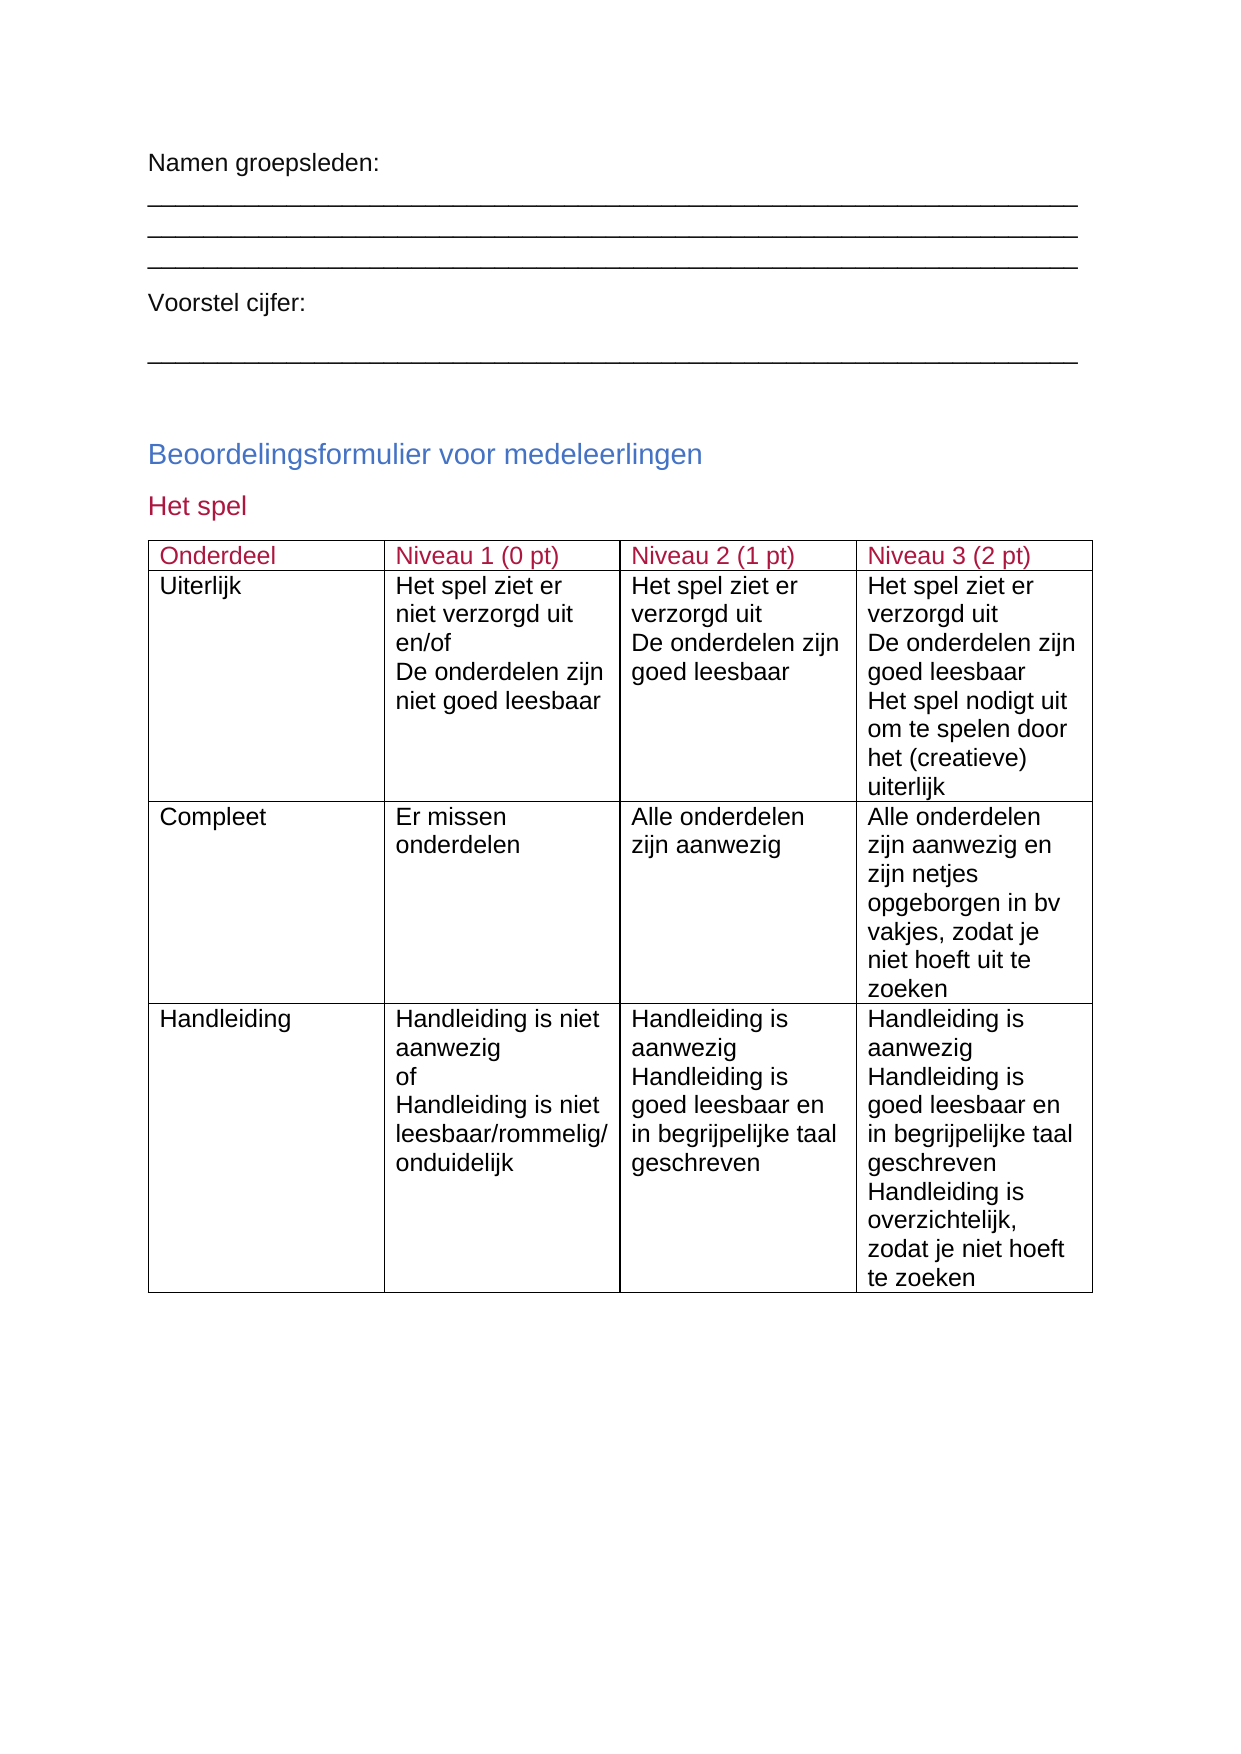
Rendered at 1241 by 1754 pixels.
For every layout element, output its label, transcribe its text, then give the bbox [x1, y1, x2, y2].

text Het spel [148, 489, 1093, 521]
table_cell Het spel ziet er verzorgd uit De onderdelen zijn goed leesbaar [621, 571, 856, 801]
table_cell Handleiding [149, 1004, 384, 1292]
table_header Onderdeel [149, 541, 384, 570]
table_cell Compleet [149, 802, 384, 1003]
text ___________________________________________________________________ [148, 336, 1093, 365]
table_header Niveau 3 (2 pt) [857, 541, 1092, 570]
table_cell Alle onderdelen zijn aanwezig [621, 802, 856, 1003]
text Voorstel cijfer: [148, 288, 1093, 317]
table_cell Handleiding is aanwezig Handleiding is goed leesbaar en in begrijpelijke taal geschreven [621, 1004, 856, 1292]
table_header Niveau 2 (1 pt) [621, 541, 856, 570]
table_header Niveau 1 (0 pt) [385, 541, 619, 570]
table_cell Alle onderdelen zijn aanwezig en zijn netjes opgeborgen in bv vakjes, zodat je niet hoeft uit te zoeken [857, 802, 1092, 1003]
table_cell Handleiding is aanwezig Handleiding is goed leesbaar en in begrijpelijke taal geschreven Handleiding is overzichtelijk, zodat je niet hoeft te zoeken [857, 1004, 1092, 1292]
table_cell Het spel ziet er verzorgd uit De onderdelen zijn goed leesbaar Het spel nodigt uit om te spelen door het (creatieve) uiterlijk [857, 571, 1092, 801]
table_cell Het spel ziet er niet verzorgd uit en/of De onderdelen zijn niet goed leesbaar [385, 571, 619, 801]
table_cell Er missen onderdelen [385, 802, 619, 1003]
table_cell Uiterlijk [149, 571, 384, 801]
table_cell Handleiding is niet aanwezig of Handleiding is niet leesbaar/rommelig/ onduidelijk [385, 1004, 619, 1292]
text Beoordelingsformulier voor medeleerlingen [148, 437, 1093, 470]
text Namen groepsleden: _________________________________________________________________________________________________________________________________________________________________________________________________________ [148, 148, 1093, 269]
